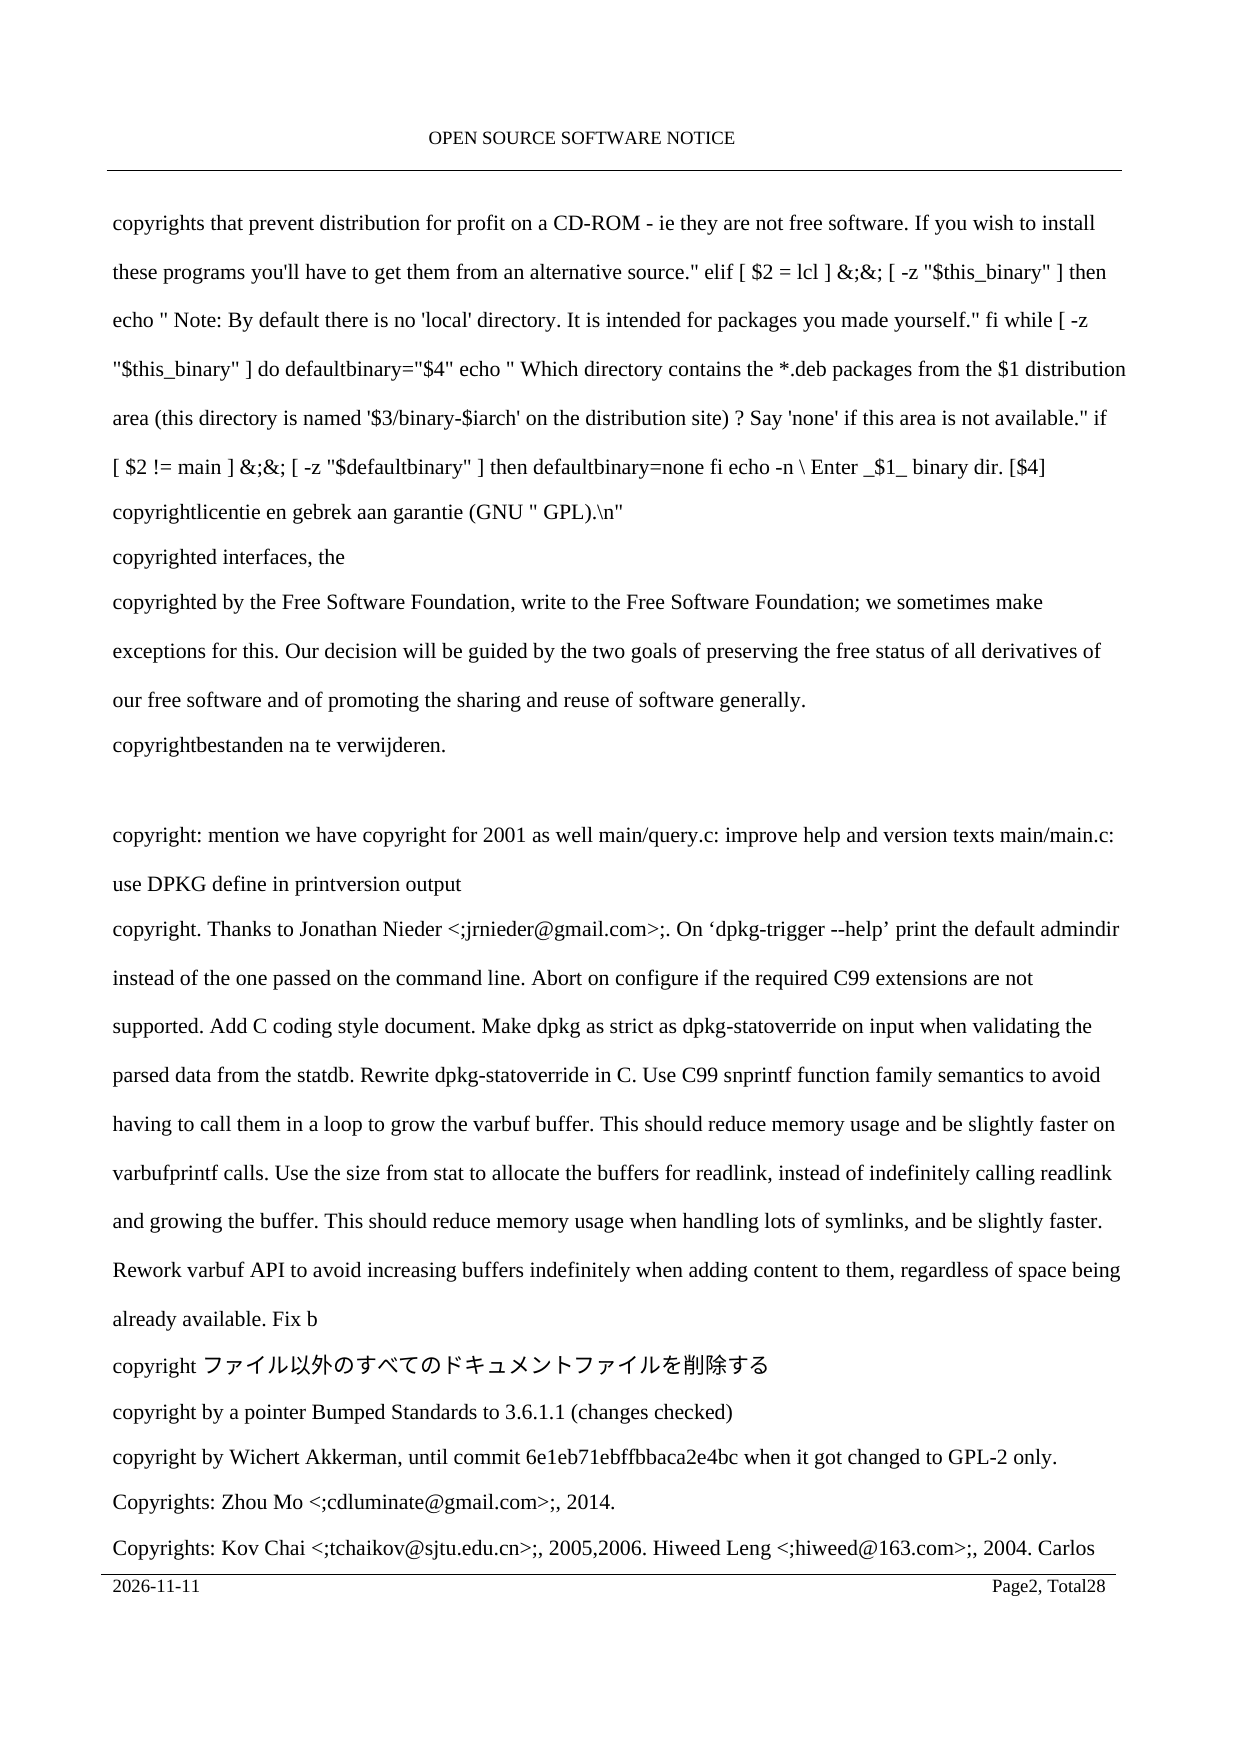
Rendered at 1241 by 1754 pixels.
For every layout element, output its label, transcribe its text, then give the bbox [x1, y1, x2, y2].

text copyright: mention we have copyright for 2001 as well main/query.c: improve help and version texts main/main.c: use DPKG define in printversion output [112, 818, 1128, 899]
text copyrighted by the Free Software Foundation, write to the Free Software Foundation; we sometimes make exceptions for this. Our decision will be guided by the two goals of preserving the free status of all derivatives of our free software and of promoting the sharing and reuse of software generally. [112, 585, 1128, 715]
text copyrights that prevent distribution for profit on a CD-ROM - ie they are not free software. If you wish to install these programs you'll have to get them from an alternative source." elif [ $2 = lcl ] &;&; [ -z "$this_binary" ] then echo " Note: By default there is no 'local' directory. It is intended for packages you made yourself." fi while [ -z "$this_binary" ] do defaultbinary="$4" echo " Which directory contains the *.deb packages from the $1 distribution area (this directory is named '$3/binary-$iarch' on the distribution site) ? Say 'none' if this area is not available." if [ $2 != main ] &;&; [ -z "$defaultbinary" ] then defaultbinary=none fi echo -n \ Enter _$1_ binary dir. [$4] [112, 206, 1128, 483]
text Copyrights: Zhou Mo <;cdluminate@gmail.com>;, 2014. [112, 1486, 1128, 1518]
text copyrightbestanden na te verwijderen. [112, 728, 1128, 761]
text copyright ファイル以外のすべてのドキュメントファイルを削除する [112, 1347, 1128, 1380]
text copyrightlicentie en gebrek aan garantie (GNU " GPL).\n" [112, 495, 1128, 528]
text copyright by a pointer Bumped Standards to 3.6.1.1 (changes checked) [112, 1396, 1128, 1428]
text copyright by Wichert Akkerman, until commit 6e1eb71ebffbbaca2e4bc when it got changed to GPL-2 only. [112, 1441, 1128, 1473]
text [112, 1531, 1128, 1563]
text copyrighted interfaces, the [112, 540, 1128, 573]
text copyright. Thanks to Jonathan Nieder <;jrnieder@gmail.com>;. On ‘dpkg-trigger --help’ print the default admindir instead of the one passed on the command line. Abort on configure if the required C99 extensions are not supported. Add C coding style document. Make dpkg as strict as dpkg-statoverride on input when validating the parsed data from the statdb. Rewrite dpkg-statoverride in C. Use C99 snprintf function family semantics to avoid having to call them in a loop to grow the varbuf buffer. This should reduce memory usage and be slightly faster on varbufprintf calls. Use the size from stat to allocate the buffers for readlink, instead of indefinitely calling readlink and growing the buffer. This should reduce memory usage when handling lots of symlinks, and be slightly faster. Rework varbuf API to avoid increasing buffers indefinitely when adding content to them, regardless of space being already available. Fix b [112, 912, 1128, 1334]
